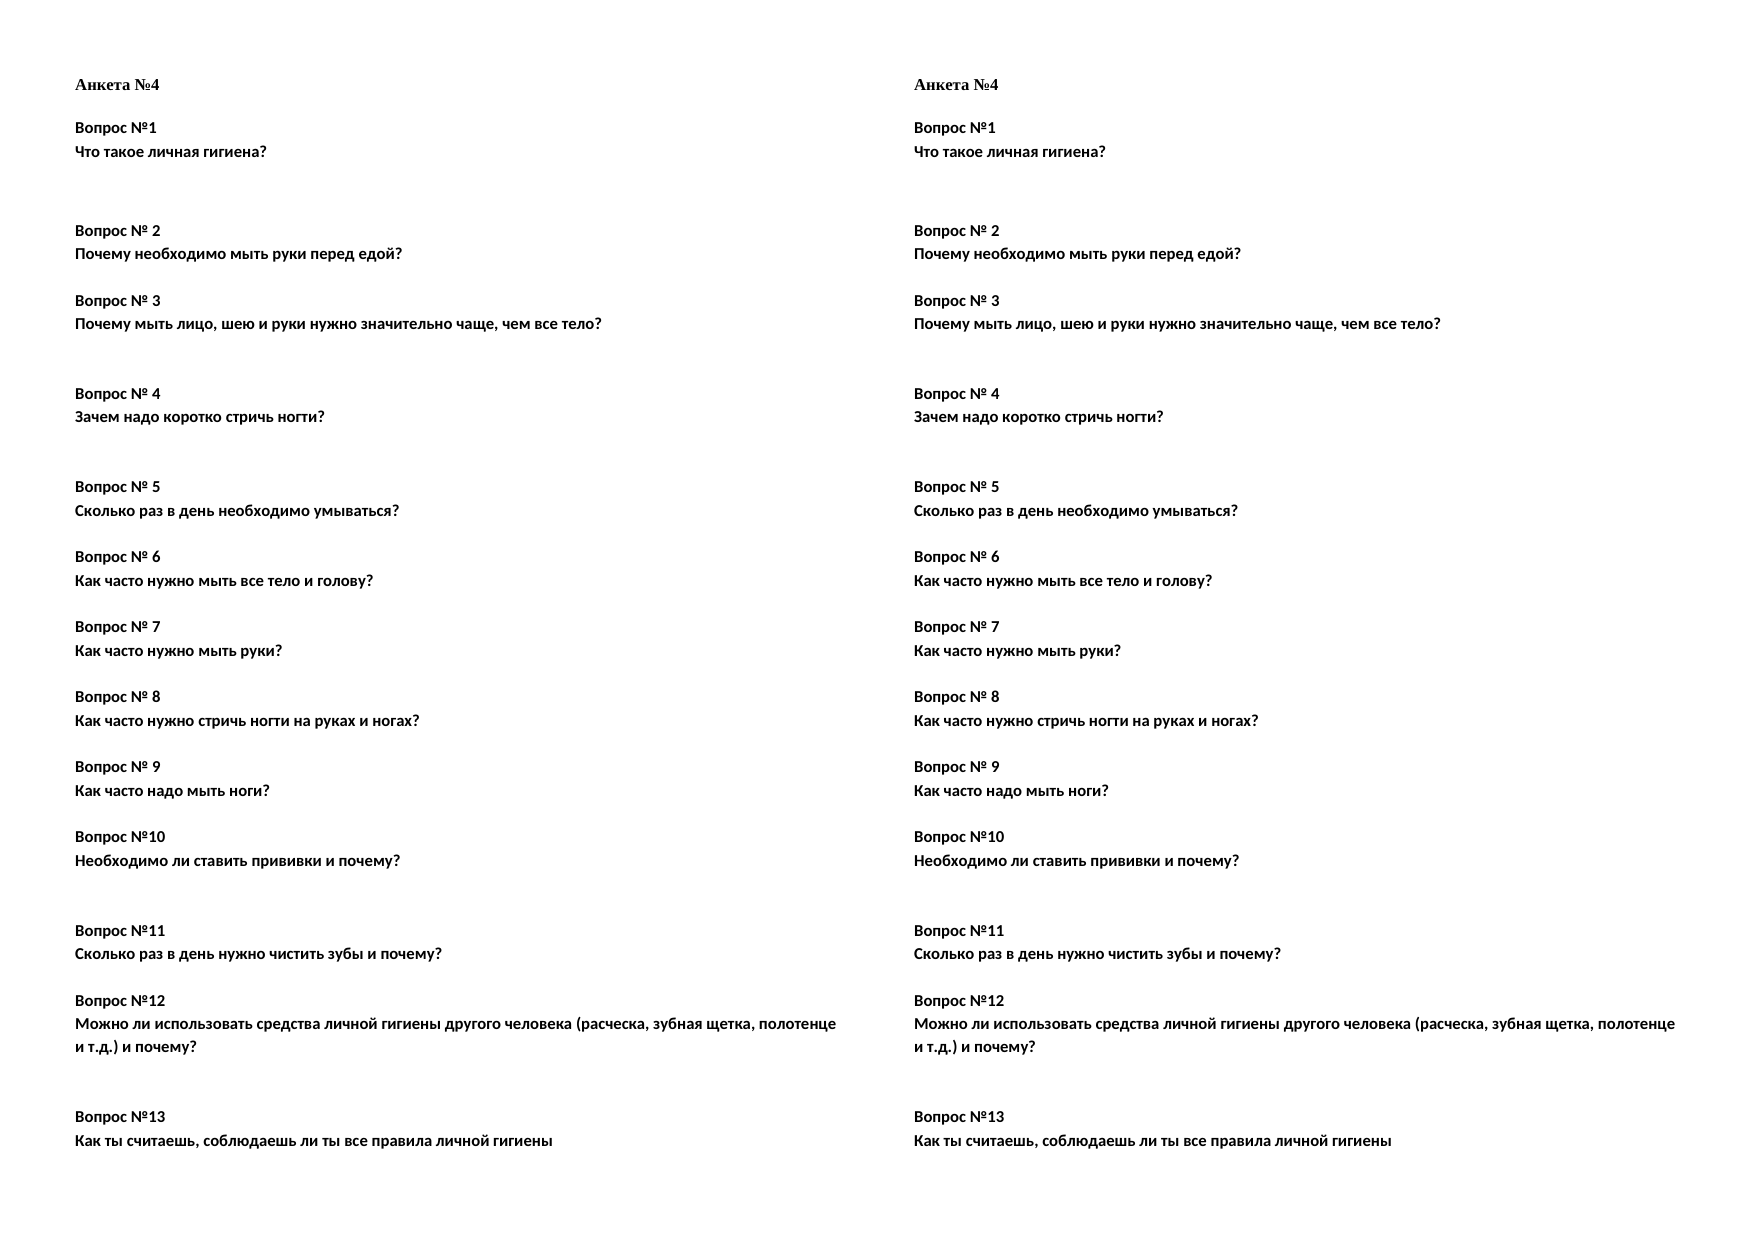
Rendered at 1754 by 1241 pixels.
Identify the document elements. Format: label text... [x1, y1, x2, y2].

text Вопрос № 6 [75, 547, 840, 567]
text Вопрос № 4 [75, 383, 840, 404]
text Зачем надо коротко стричь ногти? [75, 407, 840, 427]
text Вопрос № 3 [914, 290, 1679, 310]
text Вопрос № 8 [75, 687, 840, 707]
text Вопрос №11 [914, 920, 1679, 940]
text Вопрос № 2 [914, 220, 1679, 240]
text Вопрос №1 [914, 118, 1679, 138]
text Вопрос № 9 [75, 757, 840, 777]
text Анкета №4 [75, 75, 840, 94]
text Почему мыть лицо, шею и руки нужно значительно чаще, чем все тело? [914, 313, 1679, 334]
text Как ты считаешь, соблюдаешь ли ты все правила личной гигиены [75, 1130, 840, 1150]
text Что такое личная гигиена? [75, 141, 840, 161]
text Вопрос №13 [914, 1107, 1679, 1127]
text Вопрос №10 [914, 827, 1679, 847]
text Вопрос №10 [75, 827, 840, 847]
text Вопрос № 5 [914, 477, 1679, 497]
text Почему необходимо мыть руки перед едой? [75, 243, 840, 264]
text Необходимо ли ставить прививки и почему? [914, 850, 1679, 870]
text Сколько раз в день нужно чистить зубы и почему? [75, 943, 840, 964]
text Вопрос № 4 [914, 383, 1679, 404]
text Вопрос № 2 [75, 220, 840, 240]
text Как часто нужно стричь ногти на руках и ногах? [914, 710, 1679, 730]
text Вопрос №13 [75, 1107, 840, 1127]
text Вопрос № 6 [914, 547, 1679, 567]
text Как часто нужно мыть руки? [914, 640, 1679, 660]
text Анкета №4 [914, 75, 1679, 94]
text Вопрос № 5 [75, 477, 840, 497]
text Как часто нужно мыть все тело и голову? [75, 570, 840, 590]
text Необходимо ли ставить прививки и почему? [75, 850, 840, 870]
text Вопрос №1 [75, 118, 840, 138]
text Вопрос № 7 [75, 617, 840, 637]
text Что такое личная гигиена? [914, 141, 1679, 161]
text Можно ли использовать средства личной гигиены другого человека (расческа, зубная щетка, полотенце и т.д.) и почему? [75, 1013, 840, 1057]
text Вопрос № 8 [914, 687, 1679, 707]
text Вопрос №12 [914, 990, 1679, 1010]
text Как ты считаешь, соблюдаешь ли ты все правила личной гигиены [914, 1130, 1679, 1150]
text Сколько раз в день нужно чистить зубы и почему? [914, 943, 1679, 964]
text Как часто нужно мыть руки? [75, 640, 840, 660]
text Почему мыть лицо, шею и руки нужно значительно чаще, чем все тело? [75, 313, 840, 334]
text Можно ли использовать средства личной гигиены другого человека (расческа, зубная щетка, полотенце и т.д.) и почему? [914, 1013, 1679, 1057]
text Вопрос № 7 [914, 617, 1679, 637]
text Как часто надо мыть ноги? [75, 780, 840, 800]
text Как часто нужно стричь ногти на руках и ногах? [75, 710, 840, 730]
text Как часто нужно мыть все тело и голову? [914, 570, 1679, 590]
text Зачем надо коротко стричь ногти? [914, 407, 1679, 427]
text Вопрос № 9 [914, 757, 1679, 777]
text Сколько раз в день необходимо умываться? [75, 500, 840, 520]
text Как часто надо мыть ноги? [914, 780, 1679, 800]
text Вопрос №12 [75, 990, 840, 1010]
text Вопрос № 3 [75, 290, 840, 310]
text Почему необходимо мыть руки перед едой? [914, 243, 1679, 264]
text Сколько раз в день необходимо умываться? [914, 500, 1679, 520]
text Вопрос №11 [75, 920, 840, 940]
